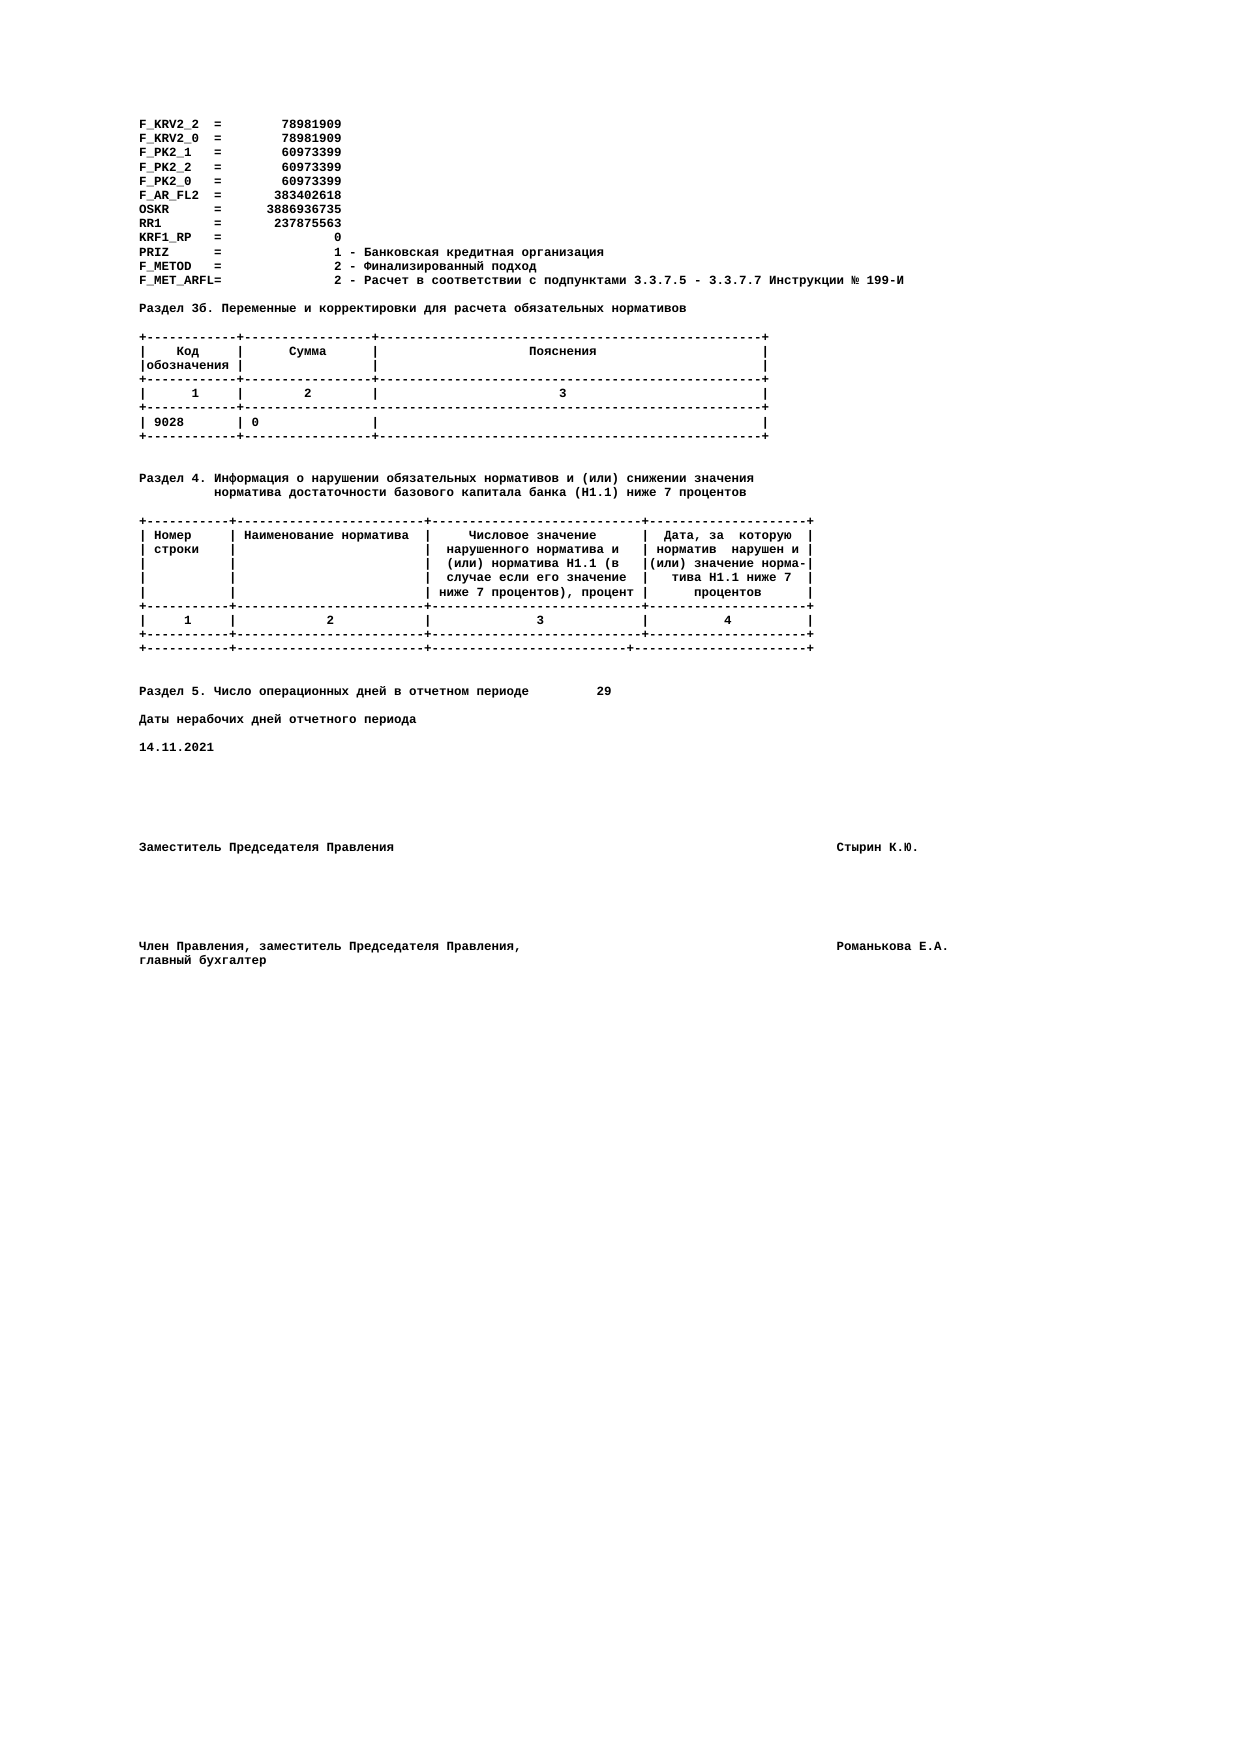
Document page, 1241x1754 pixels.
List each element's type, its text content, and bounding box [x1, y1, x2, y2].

text OSKR = 3886936735 [139, 203, 1101, 217]
text +------------+---------------------------------------------------------------------+ [139, 401, 1101, 416]
text | | | (или) норматива Н1.1 (в |(или) значение норма-| [139, 557, 1101, 571]
text F_PK2_1 = 60973399 [139, 146, 1101, 161]
text +-----------+-------------------------+----------------------------+---------------------+ [139, 515, 1101, 529]
text | 1 | 2 | 3 | [139, 387, 1101, 401]
text +------------+-----------------+---------------------------------------------------+ [139, 331, 1101, 345]
text F_MET_ARFL= 2 - Расчет в соответствии с подпунктами 3.3.7.5 - 3.3.7.7 Инструкции № 199-И [139, 274, 1101, 288]
text F_PK2_0 = 60973399 [139, 175, 1101, 189]
text главный бухгалтер [139, 954, 1101, 968]
text |обозначения | | | [139, 359, 1101, 373]
text F_KRV2_0 = 78981909 [139, 132, 1101, 146]
text | строки | | нарушенного норматива и | норматив нарушен и | [139, 543, 1101, 557]
text Раздел 4. Информация о нарушении обязательных нормативов и (или) снижении значения [139, 472, 1101, 486]
text +------------+-----------------+---------------------------------------------------+ [139, 373, 1101, 387]
text Заместитель Председателя Правления Стырин К.Ю. [139, 841, 1101, 855]
text | 1 | 2 | 3 | 4 | [139, 614, 1101, 628]
text | 9028 | 0 | | [139, 416, 1101, 430]
text норматива достаточности базового капитала банка (Н1.1) ниже 7 процентов [139, 486, 1101, 501]
text F_PK2_2 = 60973399 [139, 161, 1101, 175]
text RR1 = 237875563 [139, 217, 1101, 231]
text Раздел 5. Число операционных дней в отчетном периоде 29 [139, 685, 1101, 699]
text F_METOD = 2 - Финализированный подход [139, 260, 1101, 274]
text | | | ниже 7 процентов), процент | процентов | [139, 586, 1101, 600]
text Раздел 3б. Переменные и корректировки для расчета обязательных нормативов [139, 302, 1101, 316]
text +------------+-----------------+---------------------------------------------------+ [139, 430, 1101, 444]
text +-----------+-------------------------+--------------------------+-----------------------+ [139, 642, 1101, 656]
text F_KRV2_2 = 78981909 [139, 118, 1101, 132]
text | Номер | Наименование норматива | Числовое значение | Дата, за которую | [139, 529, 1101, 543]
text Член Правления, заместитель Председателя Правления, Романькова Е.А. [139, 940, 1101, 954]
text | Код | Сумма | Пояснения | [139, 345, 1101, 359]
text +-----------+-------------------------+----------------------------+---------------------+ [139, 628, 1101, 642]
text +-----------+-------------------------+----------------------------+---------------------+ [139, 600, 1101, 614]
text Даты нерабочих дней отчетного периода [139, 713, 1101, 727]
text F_AR_FL2 = 383402618 [139, 189, 1101, 203]
text PRIZ = 1 - Банковская кредитная организация [139, 246, 1101, 260]
text | | | случае если его значение | тива Н1.1 ниже 7 | [139, 571, 1101, 586]
text KRF1_RP = 0 [139, 231, 1101, 246]
text 14.11.2021 [139, 741, 1101, 756]
